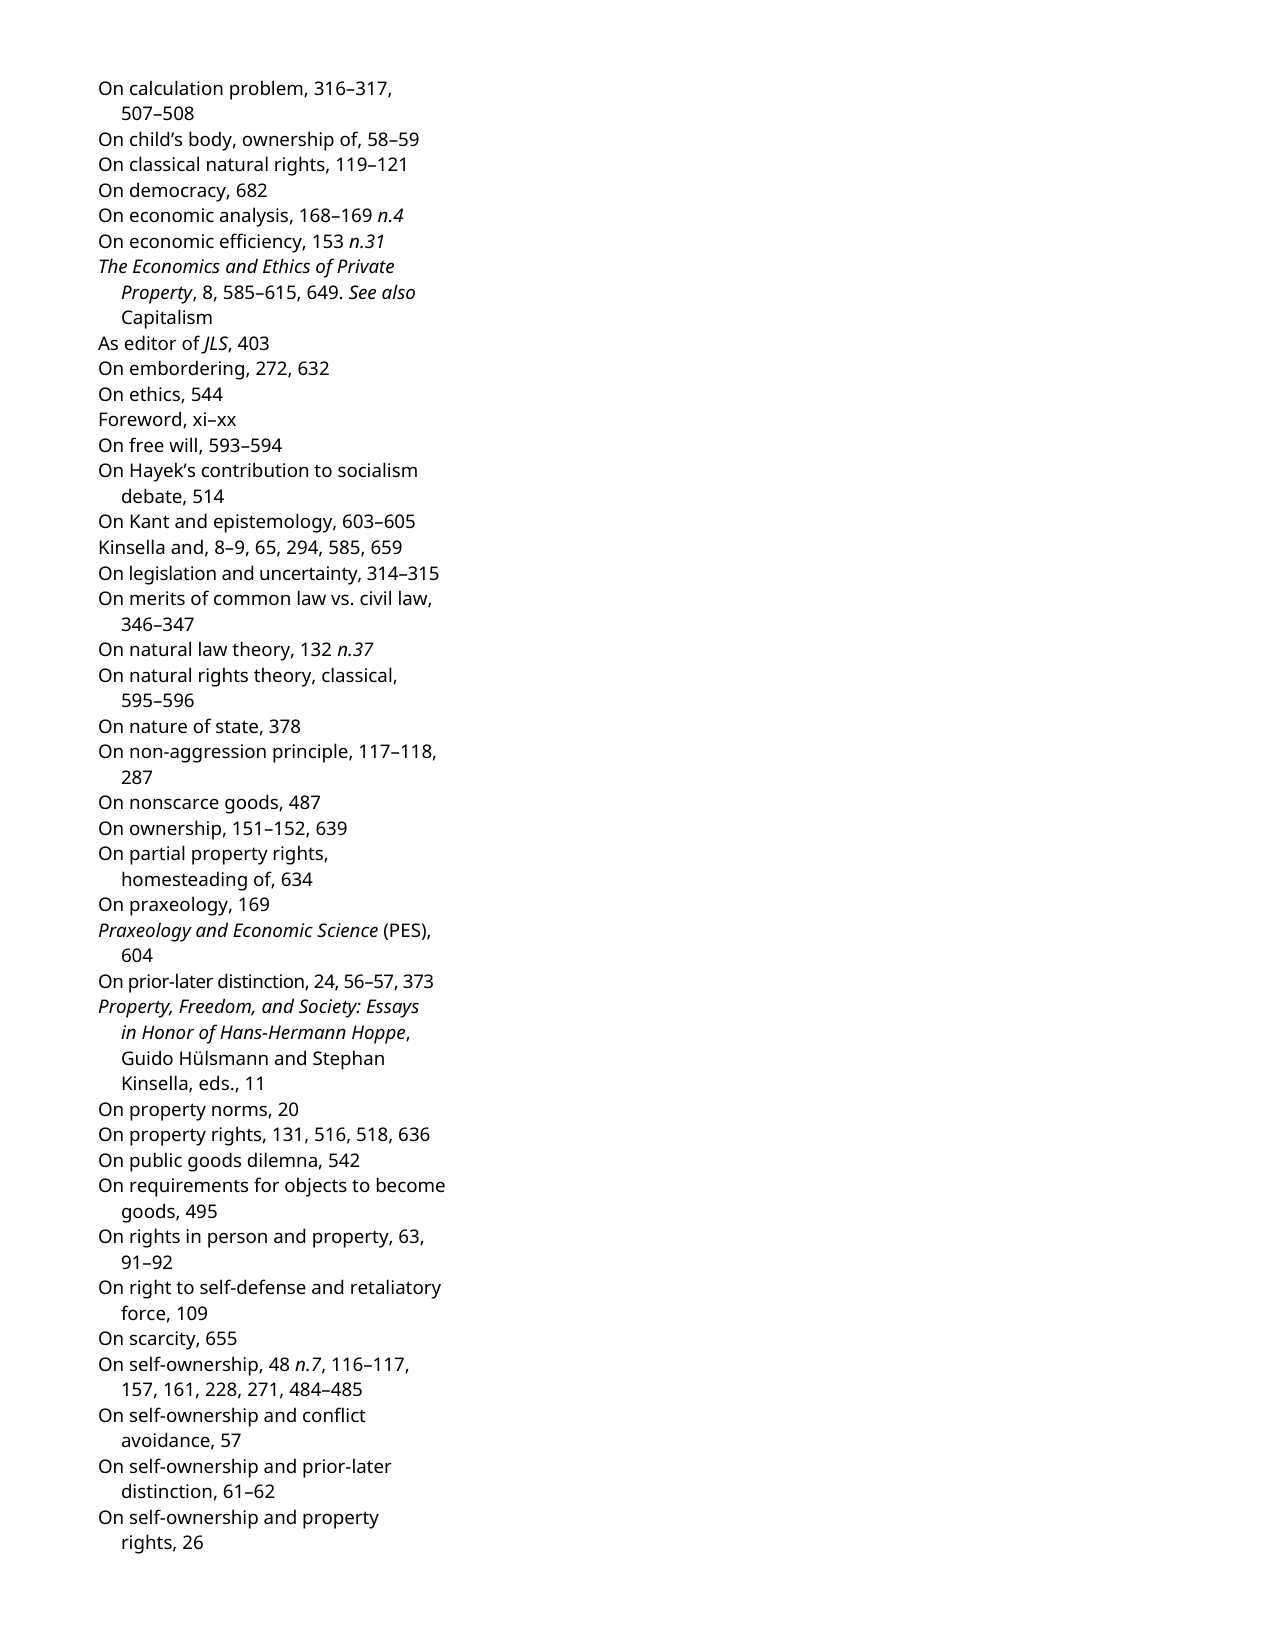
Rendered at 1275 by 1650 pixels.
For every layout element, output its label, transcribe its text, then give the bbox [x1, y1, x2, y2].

text On ownership, 151–152, 639 [75, 815, 1200, 841]
text Foreword, xi–xx [75, 407, 1200, 432]
text On economic efficiency, 153 n.31 [75, 228, 1200, 254]
text As editor of JLS, 403 [75, 330, 1200, 356]
text On Kant and epistemology, 603–605 [75, 509, 1200, 534]
text On ethics, 544 [75, 381, 1200, 407]
text On public goods dilemna, 542 [75, 1147, 1200, 1172]
text On embordering, 272, 632 [75, 356, 1200, 381]
text On natural law theory, 132 n.37 [75, 636, 1200, 662]
text Praxeology and Economic Science (PES), 604 [75, 917, 1200, 968]
text On scarcity, 655 [75, 1326, 1200, 1351]
text On self-ownership and conflict avoidance, 57 [75, 1402, 1200, 1453]
text On classical natural rights, 119–121 [75, 152, 1200, 177]
text On child’s body, ownership of, 58–59 [75, 126, 1200, 152]
text On legislation and uncertainty, 314–315 [75, 560, 1200, 585]
text On democracy, 682 [75, 177, 1200, 203]
text On requirements for objects to become goods, 495 [75, 1172, 1200, 1223]
text The Economics and Ethics of Private Property, 8, 585–615, 649. See also Capitalism [75, 254, 1200, 330]
text On free will, 593–594 [75, 432, 1200, 458]
text On self-ownership and property rights, 26 [75, 1504, 1200, 1555]
text On property norms, 20 [75, 1096, 1200, 1121]
text On nature of state, 378 [75, 713, 1200, 738]
text On nonscarce goods, 487 [75, 789, 1200, 815]
text On Hayek’s contribution to socialism debate, 514 [75, 458, 1200, 509]
text On praxeology, 169 [75, 892, 1200, 917]
text On merits of common law vs. civil law, 346–347 [75, 585, 1200, 636]
text Property, Freedom, and Society: Essays in Honor of Hans-Hermann Hoppe, Guido Hülsmann and Stephan Kinsella, eds., 11 [75, 994, 1200, 1096]
text On self-ownership, 48 n.7, 116–117, 157, 161, 228, 271, 484–485 [75, 1351, 1200, 1402]
text Kinsella and, 8–9, 65, 294, 585, 659 [75, 534, 1200, 560]
text On property rights, 131, 516, 518, 636 [75, 1121, 1200, 1147]
text On natural rights theory, classical, 595–596 [75, 662, 1200, 713]
text On rights in person and property, 63, 91–92 [75, 1223, 1200, 1274]
text On partial property rights, homesteading of, 634 [75, 841, 1200, 892]
text On calculation problem, 316–317, 507–508 [75, 75, 1200, 126]
text On non-aggression principle, 117–118, 287 [75, 738, 1200, 789]
text On prior-later distinction, 24, 56–57, 373 [75, 968, 1200, 994]
text On right to self-defense and retaliatory force, 109 [75, 1274, 1200, 1326]
text On economic analysis, 168–169 n.4 [75, 203, 1200, 228]
text On self-ownership and prior-later distinction, 61–62 [75, 1453, 1200, 1504]
